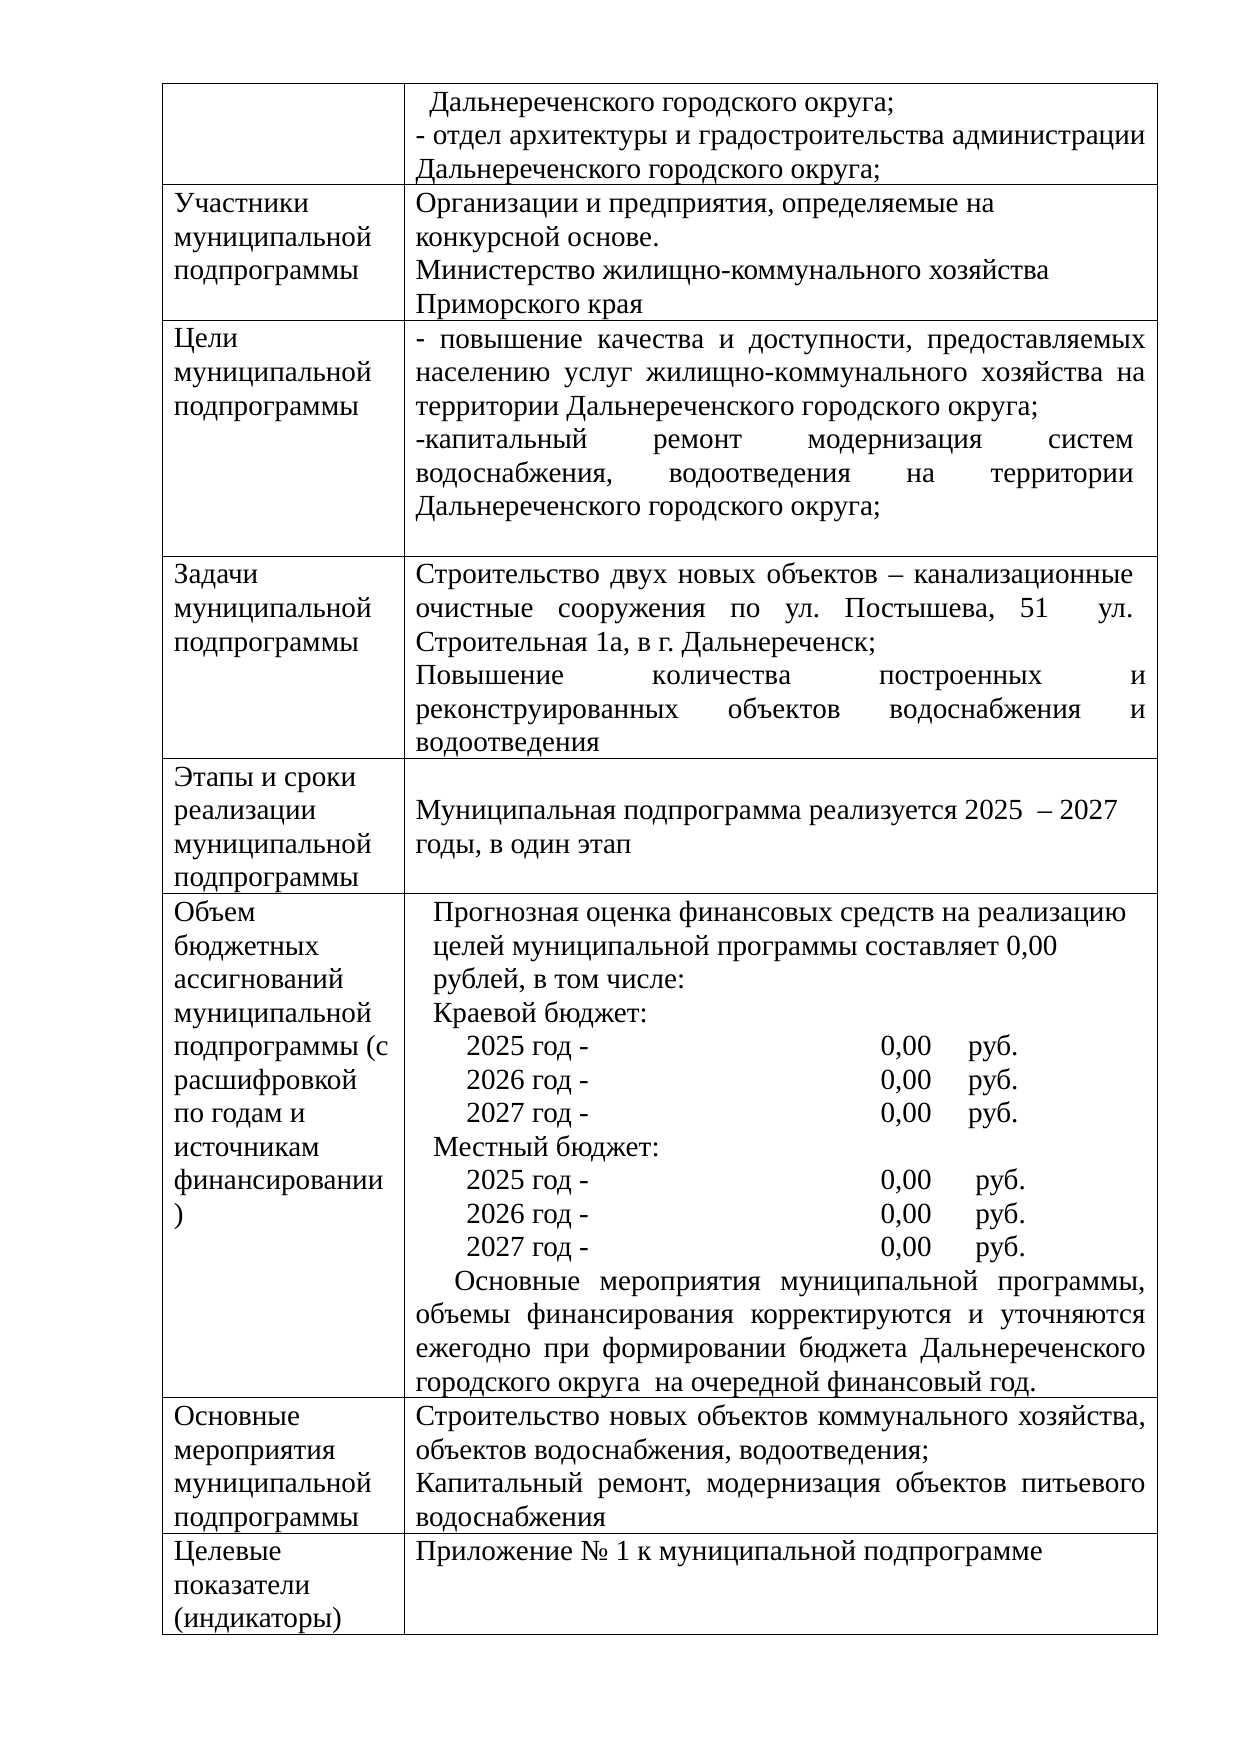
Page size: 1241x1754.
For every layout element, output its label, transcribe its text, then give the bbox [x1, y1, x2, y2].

table_cell Строительство двух новых объектов – канализационные очистные сооружения по ул. Постышева, 51 ул. Строительная 1а, в г. Дальнереченск; Повышение количества построенных и реконструированных объектов водоснабжения и водоотведения [405, 557, 1157, 758]
table_cell Муниципальная подпрограмма реализуется 2025 – 2027 годы, в один этап [405, 759, 1157, 893]
table_cell Прогнозная оценка финансовых средств на реализацию целей муниципальной программы составляет 0,00 рублей, в том числе: Краевой бюджет: 2025 год - 0,00 руб. 2026 год - 0,00 руб. 2027 год - 0,00 руб. Местный бюджет: 2025 год - 0,00 руб. 2026 год - 0,00 руб. 2027 год - 0,00 руб. Основные мероприятия муниципальной программы, объемы финансирования корректируются и уточняются ежегодно при формировании бюджета Дальнереченского городского округа на очередной финансовый год. [405, 894, 1157, 1397]
table_cell Строительство новых объектов коммунального хозяйства, объектов водоснабжения, водоотведения; Капитальный ремонт, модернизация объектов питьевого водоснабжения [405, 1398, 1157, 1532]
table_cell Объем бюджетных ассигнований муниципальной подпрограммы (с расшифровкой по годам и источникам финансировании) [163, 894, 404, 1397]
table_cell Целевые показатели (индикаторы) [163, 1534, 404, 1634]
table_cell Цели муниципальной подпрограммы [163, 321, 404, 556]
table_cell Приложение № 1 к муниципальной подпрограмме [405, 1534, 1157, 1634]
table_cell Организации и предприятия, определяемые на конкурсной основе. Министерство жилищно-коммунального хозяйства Приморского края [405, 185, 1157, 319]
table_cell Задачи муниципальной подпрограммы [163, 557, 404, 758]
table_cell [163, 84, 404, 184]
table_cell Участники муниципальной подпрограммы [163, 185, 404, 319]
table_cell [405, 84, 1157, 184]
table_cell Этапы и сроки реализации муниципальной подпрограммы [163, 759, 404, 893]
table_cell - повышение качества и доступности, предоставляемых населению услуг жилищно-коммунального хозяйства на территории Дальнереченского городского округа; -капитальный ремонт модернизация систем водоснабжения, водоотведения на территории Дальнереченского городского округа; [405, 321, 1157, 556]
table_cell Основные мероприятия муниципальной подпрограммы [163, 1398, 404, 1532]
